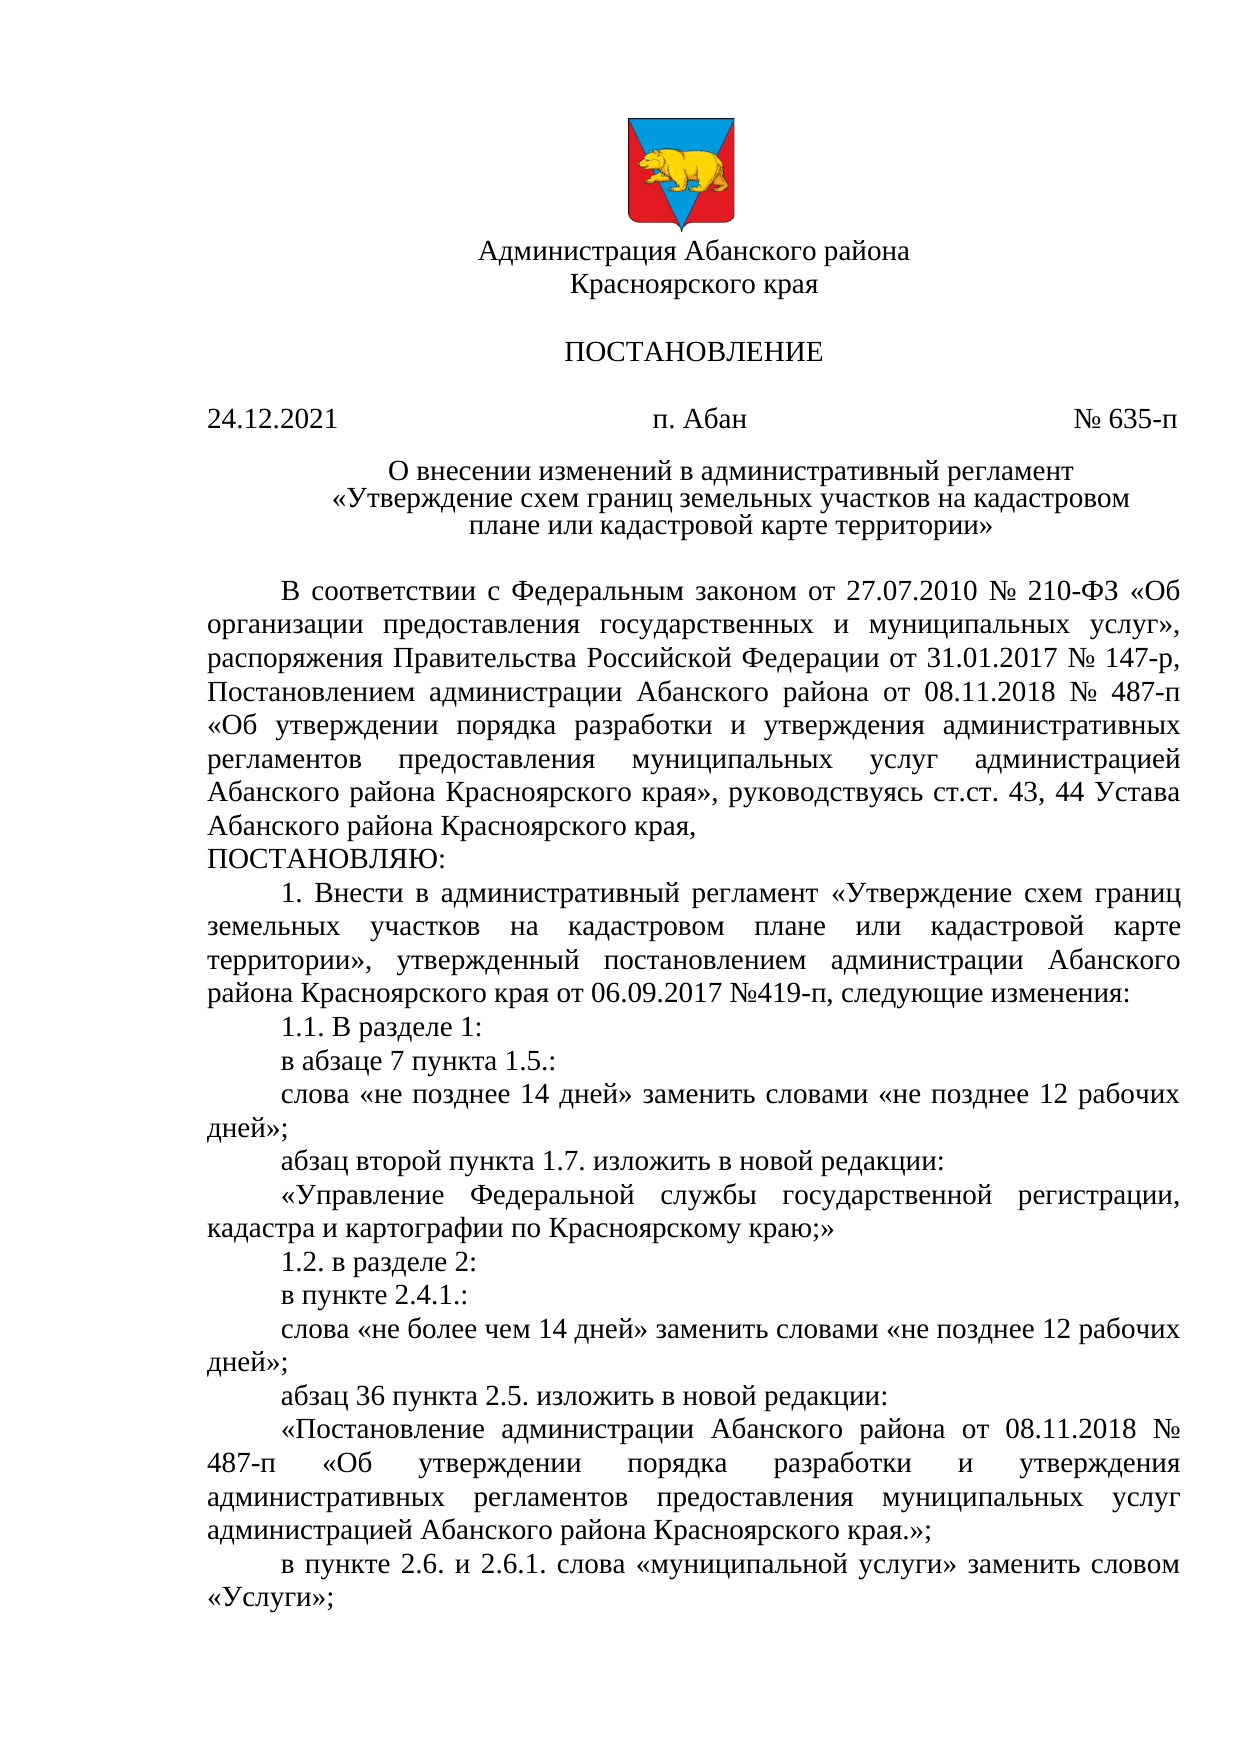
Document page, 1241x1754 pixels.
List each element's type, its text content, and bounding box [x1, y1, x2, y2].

text в абзаце 7 пункта 1.5.: [207, 1043, 1181, 1076]
title В соответствии с Федеральным законом от 27.07.2010 № 210-ФЗ «Об организации предоставления государственных и муниципальных услуг», распоряжения Правительства Российской Федерации от 31.01.2017 № 147-р, Постановлением администрации Абанского района от 08.11.2018 № 487-п «Об утверждении порядка разработки и утверждения административных регламентов предоставления муниципальных услуг администрацией Абанского района Красноярского края», руководствуясь ст.ст. 43, 44 Устава Абанского района Красноярского края, [207, 573, 1181, 841]
text слова «не более чем 14 дней» заменить словами «не позднее 12 рабочих дней»; [207, 1311, 1181, 1378]
text «Постановление администрации Абанского района от 08.11.2018 № 487-п «Об утверждении порядка разработки и утверждения административных регламентов предоставления муниципальных услуг администрацией Абанского района Красноярского края.»; [207, 1412, 1181, 1546]
text Администрация Абанского района [207, 233, 1181, 267]
text Красноярского края [207, 267, 1181, 300]
table_header № 635-п [807, 401, 1181, 436]
text в пункте 2.6. и 2.6.1. слова «муниципальной услуги» заменить словом «Услуги»; [207, 1546, 1181, 1613]
text 1.2. в разделе 2: [207, 1244, 1181, 1277]
text 1.1. В разделе 1: [207, 1009, 1181, 1043]
text абзац второй пункта 1.7. изложить в новой редакции: [207, 1143, 1181, 1177]
picture [628, 118, 735, 232]
text в пункте 2.4.1.: [207, 1277, 1181, 1311]
text слова «не позднее 14 дней» заменить словами «не позднее 12 рабочих дней»; [207, 1076, 1181, 1143]
table_header п. Абан [619, 401, 807, 436]
text абзац 36 пункта 2.5. изложить в новой редакции: [207, 1378, 1181, 1412]
text ПОСТАНОВЛЕНИЕ [207, 334, 1181, 367]
text ПОСТАНОВЛЯЮ: [207, 841, 1181, 875]
text 1. Внести в административный регламент «Утверждение схем границ земельных участков на кадастровом плане или кадастровой карте территории», утвержденный постановлением администрации Абанского района Красноярского края от 06.09.2017 №419-п, следующие изменения: [207, 875, 1181, 1009]
table_header 24.12.2021 [196, 401, 619, 436]
text «Управление Федеральной службы государственной регистрации, кадастра и картографии по Красноярскому краю;» [207, 1177, 1181, 1244]
table_cell О внесении изменений в административный регламент «Утверждение схем границ земельных участков на кадастровом плане или кадастровой карте территории» [196, 436, 1192, 539]
